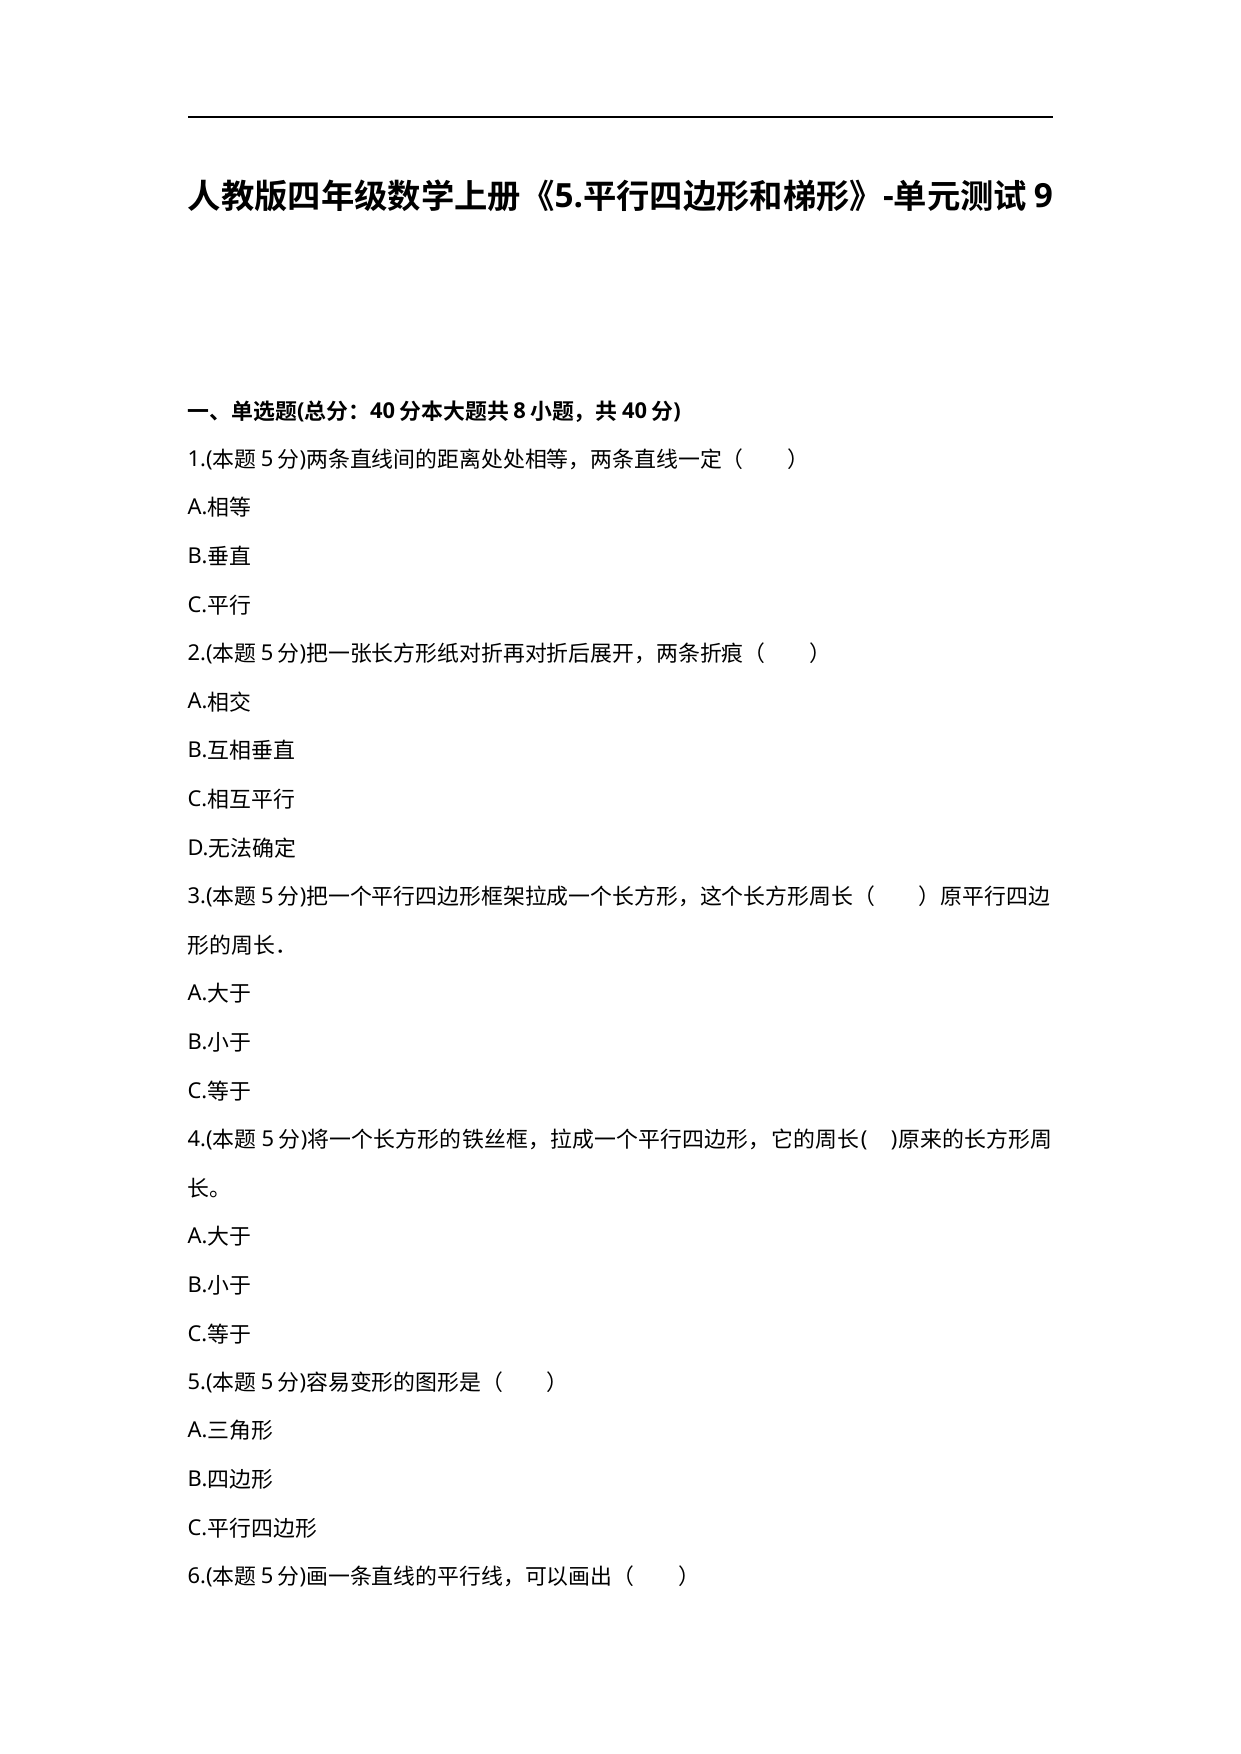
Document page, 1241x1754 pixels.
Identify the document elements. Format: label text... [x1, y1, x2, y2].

text 5.(本题5分)容易变形的图形是（ ） [187, 1364, 1053, 1397]
text A.相等 B.垂直 C.平行 [187, 490, 1053, 620]
text A.相交 B.互相垂直 C.相互平行 D.无法确定 [187, 684, 1053, 863]
text 3.(本题5分)把一个平行四边形框架拉成一个长方形，这个长方形周长（ ）原平行四边形的周长． [187, 879, 1053, 960]
text A.大于 B.小于 C.等于 [187, 976, 1053, 1106]
text 4.(本题5分)将一个长方形的铁丝框，拉成一个平行四边形，它的周长( )原来的长方形周长。 [187, 1122, 1053, 1203]
text 6.(本题5分)画一条直线的平行线，可以画出（ ） [187, 1559, 1053, 1591]
text 人教版四年级数学上册《5.平行四边形和梯形》-单元测试9 [187, 162, 1053, 227]
text A.大于 B.小于 C.等于 [187, 1219, 1053, 1349]
text 一、单选题(总分：40分本大题共8小题，共40分) [187, 393, 1053, 426]
text 2.(本题5分)把一张长方形纸对折再对折后展开，两条折痕（ ） [187, 636, 1053, 668]
text A.三角形 B.四边形 C.平行四边形 [187, 1413, 1053, 1543]
text 1.(本题5分)两条直线间的距离处处相等，两条直线一定（ ） [187, 442, 1053, 474]
